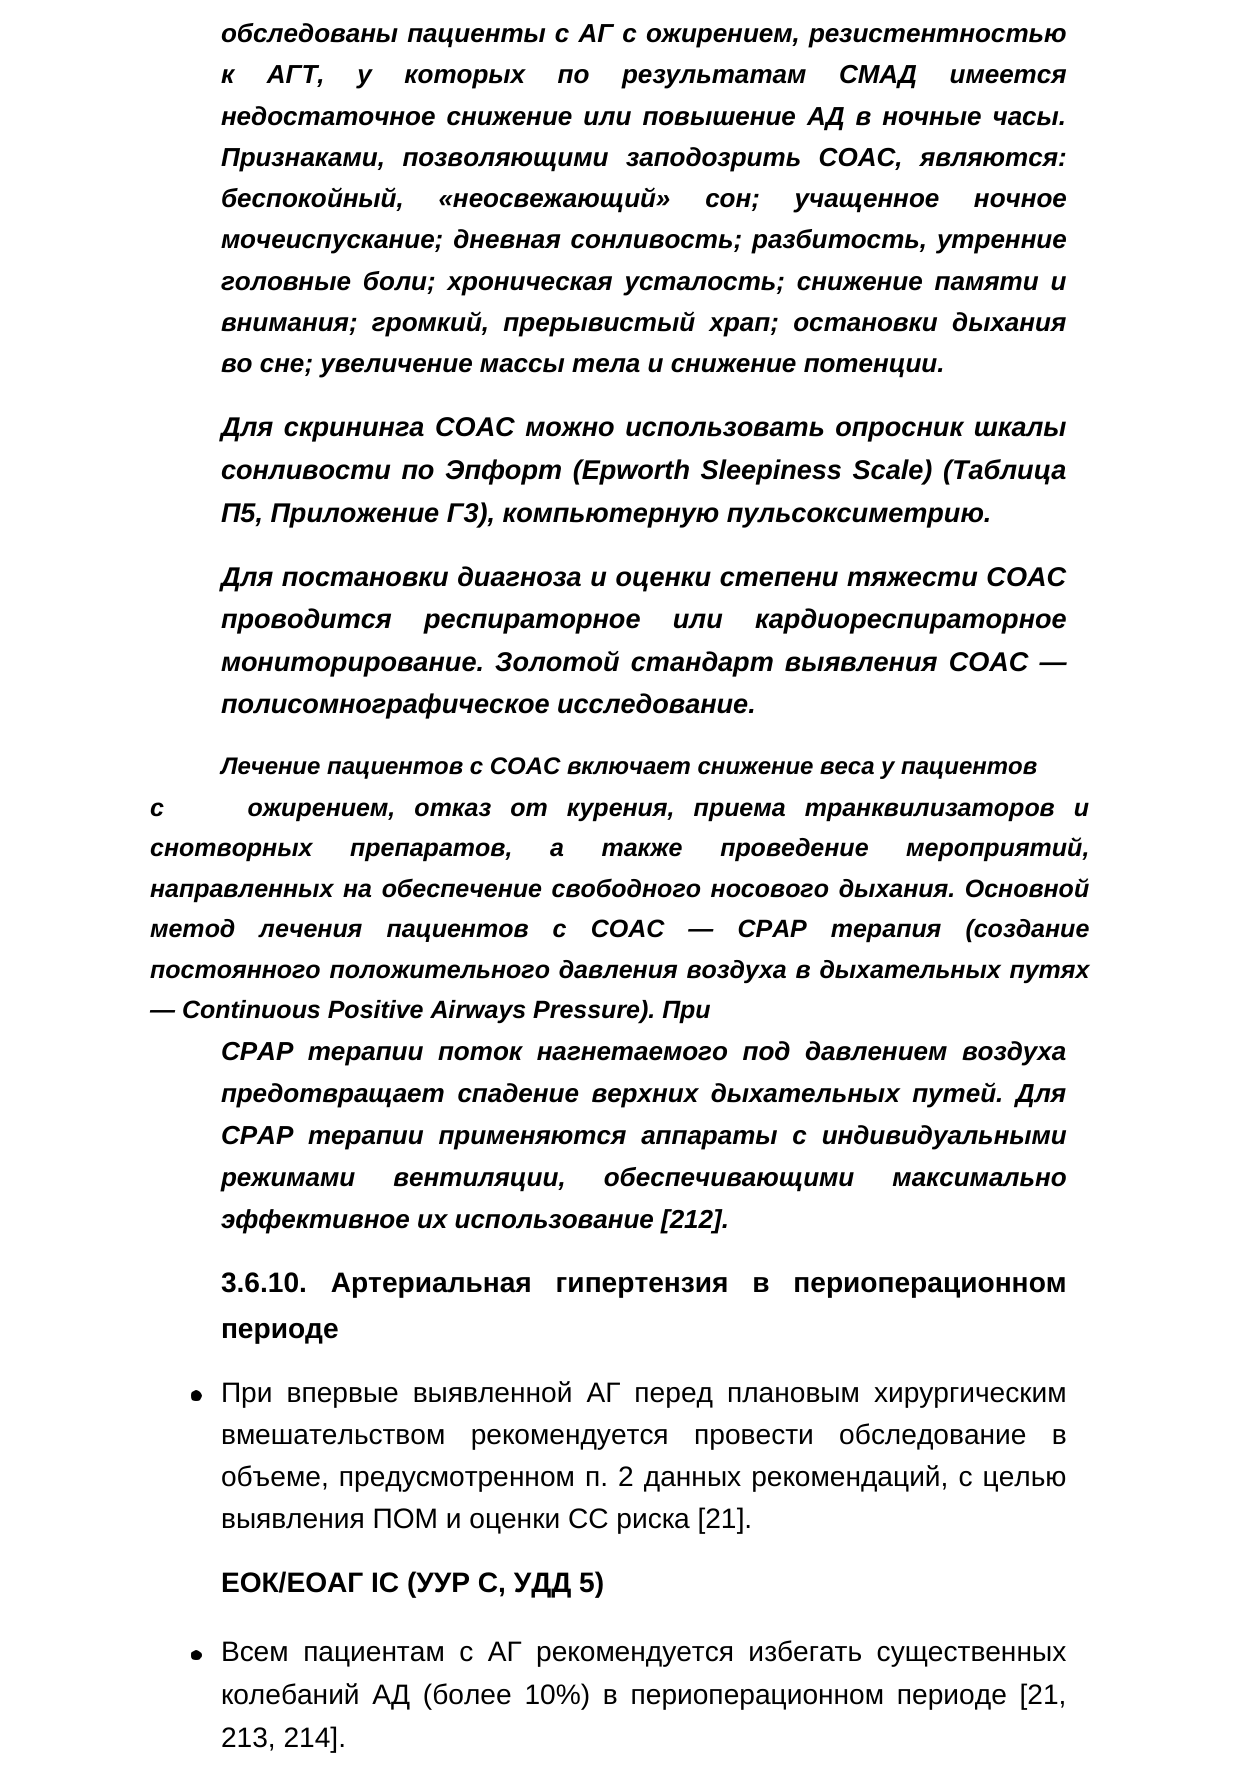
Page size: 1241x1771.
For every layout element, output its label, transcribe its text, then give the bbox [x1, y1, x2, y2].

text CPAP терапии поток нагнетаемого под давлением воздуха предотвращает спадение верхних дыхательных путей. Для СРАР терапии применяются аппараты с индивидуальными режимами вентиляции, обеспечивающими максимально эффективное их использование [212]. [221, 1036, 1067, 1234]
text ЕОК/ЕОАГ IС (УУР C, УДД 5) [221, 1566, 1090, 1599]
list ожирением, отказ от курения, приема транквилизаторов и снотворных препаратов, а также проведение мероприятий, направленных на обеспечение свободного носового дыхания. Основной метод лечения пациентов с СОАС — CPAP терапия (создание постоянного положительного давления воздуха в дыхательных путях — Continuous Positive Airways Pressure). При [150, 793, 1090, 1024]
text обследованы пациенты с АГ с ожирением, резистентностью к АГТ, у которых по результатам СМАД имеется недостаточное снижение или повышение АД в ночные часы. Признаками, позволяющими заподозрить СОАС, являются: беспокойный, «неосвежающий» сон; учащенное ночное мочеиспускание; дневная сонливость; разбитость, утренние головные боли; хроническая усталость; снижение памяти и внимания; громкий, прерывистый храп; остановки дыхания во сне; увеличение массы тела и снижение потенции. [221, 18, 1067, 378]
text 3.6.10. Артериальная гипертензия в периоперационном периоде [221, 1266, 1067, 1344]
picture [188, 1388, 203, 1403]
picture [188, 1648, 203, 1662]
text Лечение пациентов с СОАС включает снижение веса у пациентов [221, 752, 1090, 779]
text Для скрининга СОАС можно использовать опросник шкалы сонливости по Эпфорт (Epworth Sleepiness Scale) (Таблица П5, Приложение Г3), компьютерную пульсоксиметрию. [221, 411, 1067, 529]
text Всем пациентам с АГ рекомендуется избегать существенных колебаний АД (более 10%) в периоперационном периоде [21, 213, 214]. [221, 1635, 1067, 1753]
text Для постановки диагноза и оценки степени тяжести СОАС проводится респираторное или кардиореспираторное мониторирование. Золотой стандарт выявления СОАС — полисомнографическое исследование. [221, 561, 1067, 720]
text При впервые выявленной АГ перед плановым хирургическим вмешательством рекомендуется провести обследование в объеме, предусмотренном п. 2 данных рекомендаций, с целью выявления ПОМ и оценки CC риска [21]. [221, 1376, 1067, 1534]
